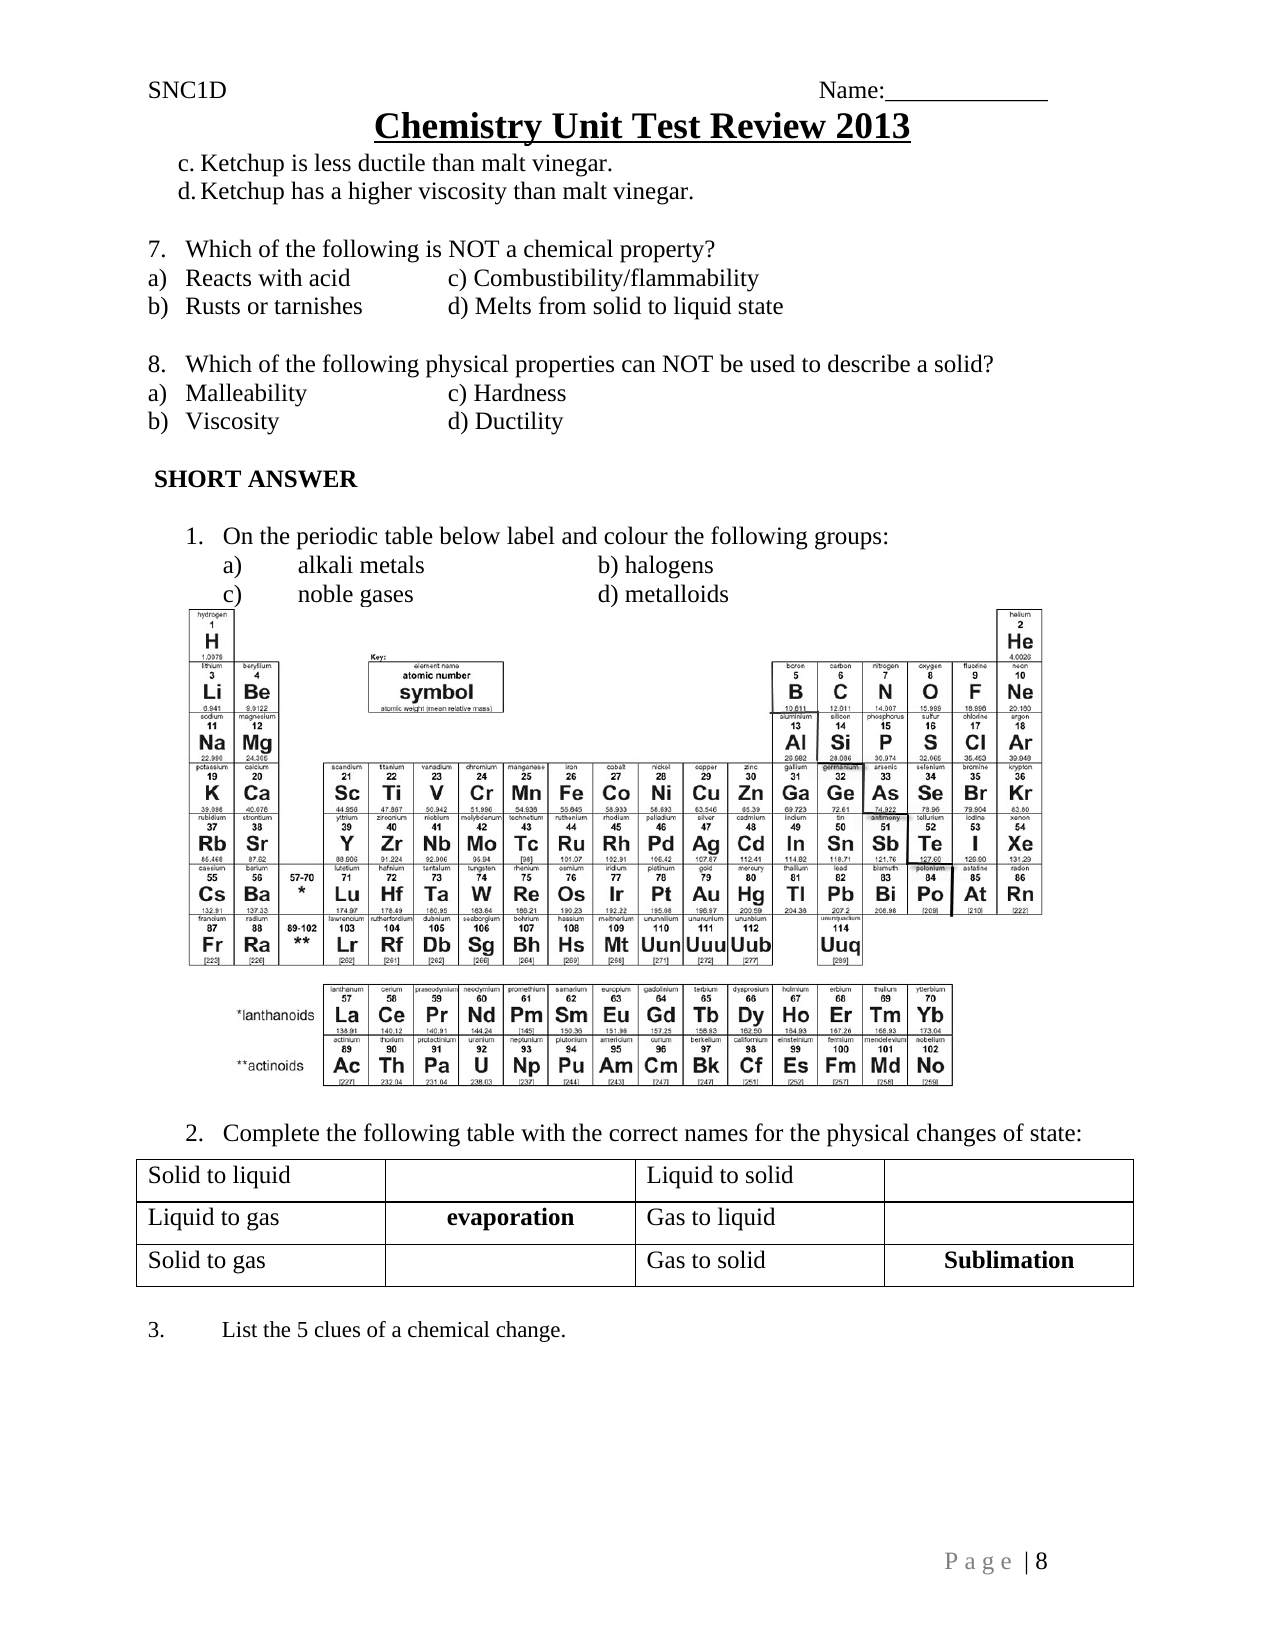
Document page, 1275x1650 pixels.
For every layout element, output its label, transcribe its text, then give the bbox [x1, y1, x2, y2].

list Ketchup has a higher viscosity than malt vinegar. [178, 176, 1137, 205]
list Which of the following physical properties can NOT be used to describe a solid? [148, 349, 1137, 378]
list On the periodic table below label and colour the following groups: [185, 521, 1137, 550]
table_header [386, 1160, 635, 1201]
table_header Liquid to solid [636, 1160, 884, 1201]
table_header [885, 1160, 1133, 1201]
list Which of the following is NOT a chemical property? [148, 234, 1137, 263]
list Complete the following table with the correct names for the physical changes of state: [185, 1118, 1137, 1147]
table_cell Liquid to gas [137, 1203, 385, 1244]
table_cell Gas to liquid [636, 1203, 884, 1244]
list Malleability c) Hardness [148, 378, 1137, 406]
table_header Solid to liquid [137, 1160, 385, 1201]
table_cell Sublimation [885, 1245, 1133, 1286]
text c) noble gases d) metalloids [148, 579, 1137, 608]
table_cell evaporation [386, 1203, 635, 1244]
table_cell [885, 1203, 1133, 1244]
table_cell [386, 1245, 635, 1286]
text a) alkali metals b) halogens [148, 550, 1137, 579]
text 3. List the 5 clues of a chemical change. [148, 1316, 1137, 1371]
picture [185, 607, 1045, 1089]
list Reacts with acid c) Combustibility/flammability [148, 263, 1137, 291]
table_cell Gas to solid [636, 1245, 884, 1286]
list Ketchup is less ductile than malt vinegar. [178, 148, 1137, 176]
list Rusts or tarnishes d) Melts from solid to liquid state [148, 291, 1137, 320]
text SHORT ANSWER [148, 464, 1137, 493]
table_cell Solid to gas [137, 1245, 385, 1286]
list Viscosity d) Ductility [148, 406, 1137, 435]
